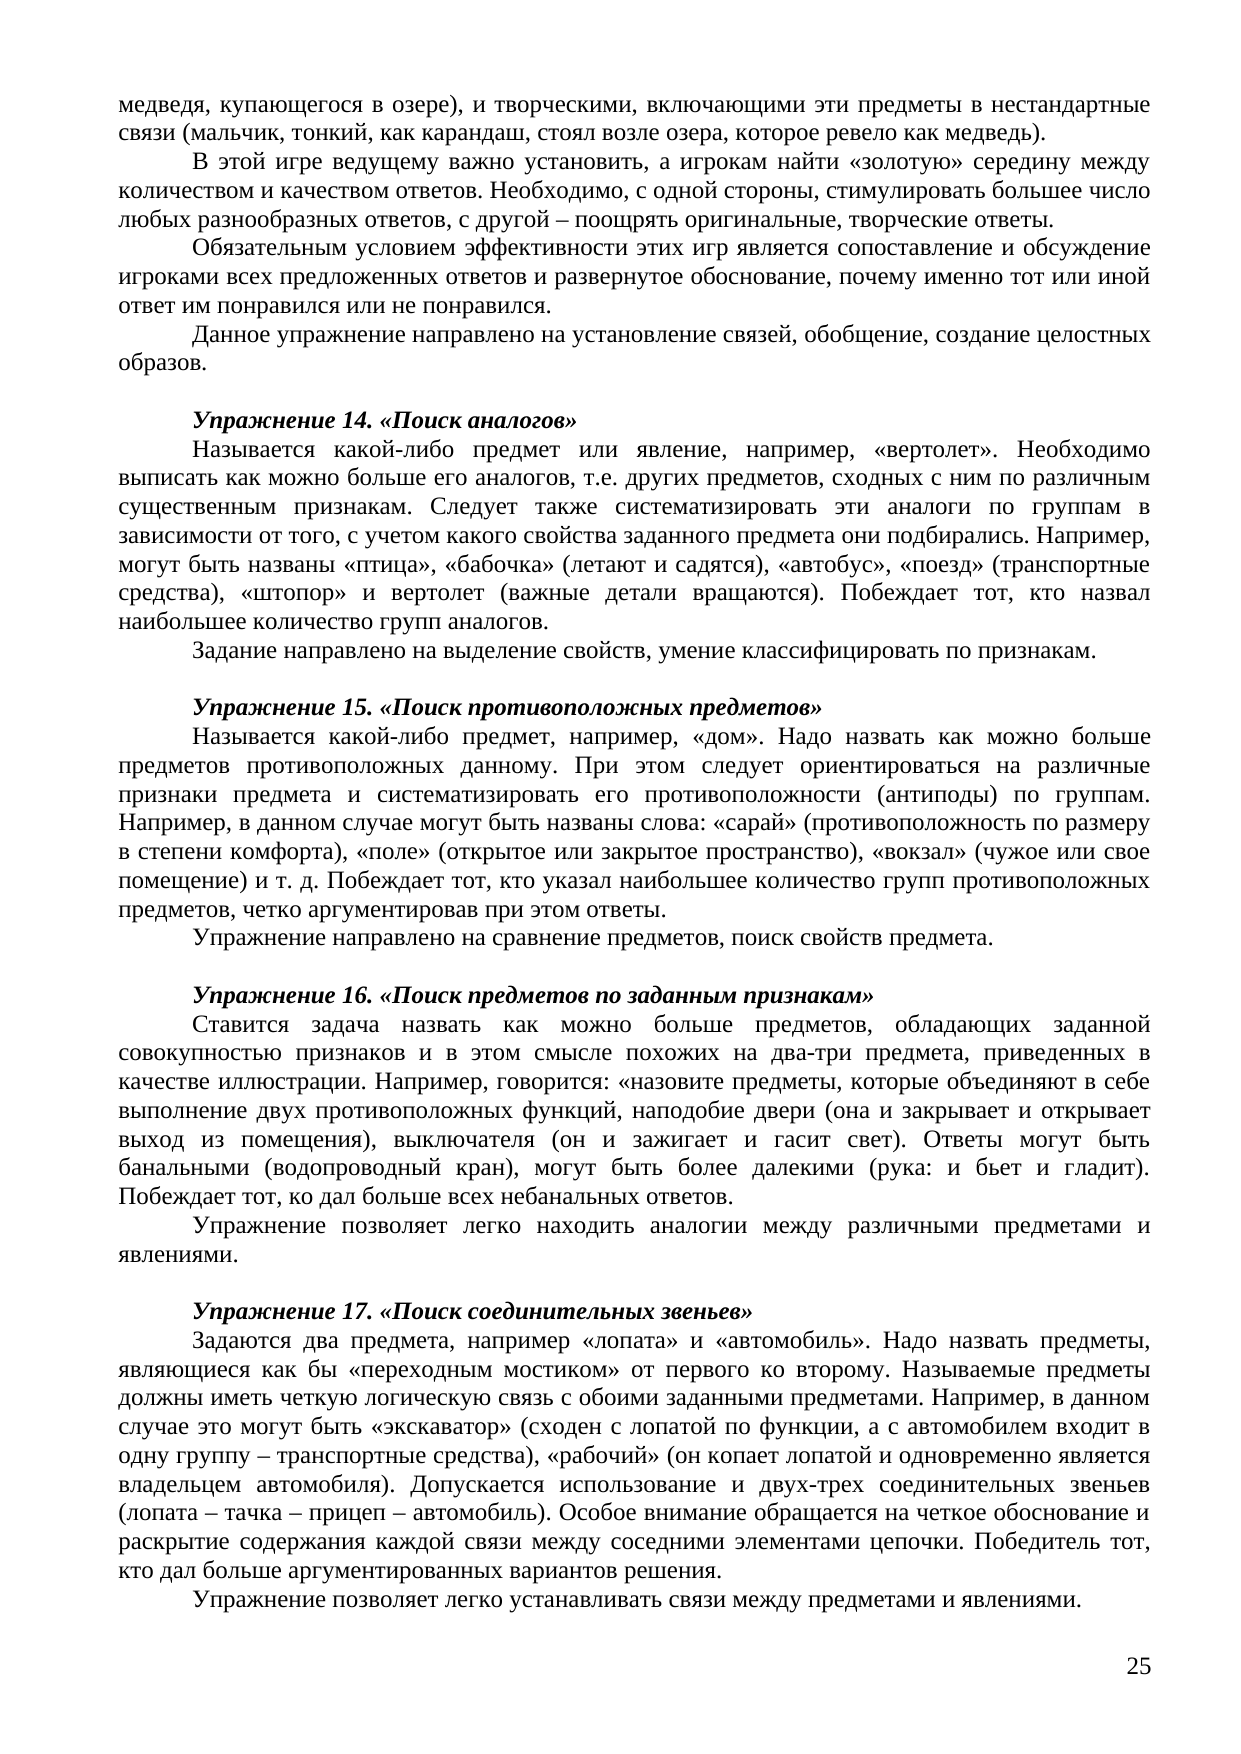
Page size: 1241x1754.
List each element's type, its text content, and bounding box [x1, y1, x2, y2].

text Упражнение позволяет легко устанавливать связи между предметами и явлениями. [118, 1584, 1152, 1612]
text Упражнение направлено на сравнение предметов, поиск свойств предмета. [118, 922, 1152, 951]
text Называется какой-либо предмет или явление, например, «вертолет». Необходимо выписать как можно больше его аналогов, т.е. других предметов, сходных с ним по различным существенным признакам. Следует также систематизировать эти аналоги по группам в зависимости от того, с учетом какого свойства заданного предмета они подбирались. Например, могут быть названы «птица», «бабочка» (летают и садятся), «автобус», «поезд» (транспортные средства), «штопор» и вертолет (важные детали вращаются). Побеждает тот, кто назвал наибольшее количество групп аналогов. [118, 434, 1152, 635]
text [118, 89, 1152, 146]
text Упражнение 15. «Поиск противоположных предметов» [118, 692, 1152, 721]
text Задание направлено на выделение свойств, умение классифицировать по признакам. [118, 635, 1152, 664]
text Упражнение 16. «Поиск предметов по заданным признакам» [118, 980, 1152, 1009]
text Называется какой-либо предмет, например, «дом». Надо назвать как можно больше предметов противоположных данному. При этом следует ориентироваться на различные признаки предмета и систематизировать его противоположности (антиподы) по группам. Например, в данном случае могут быть названы слова: «сарай» (противоположность по размеру в степени комфорта), «поле» (открытое или закрытое пространство), «вокзал» (чужое или свое помещение) и т. д. Побеждает тот, кто указал наибольшее количество групп противоположных предметов, четко аргументировав при этом ответы. [118, 721, 1152, 922]
text Обязательным условием эффективности этих игр является сопоставление и обсуждение игроками всех предложенных ответов и развернутое обоснование, почему именно тот или иной ответ им понравился или не понравился. [118, 232, 1152, 319]
text В этой игре ведущему важно установить, а игрокам найти «золотую» середину между количеством и качеством ответов. Необходимо, с одной стороны, стимулировать большее число любых разнообразных ответов, с другой – поощрять оригинальные, творческие ответы. [118, 146, 1152, 232]
text Задаются два предмета, например «лопата» и «автомобиль». Надо назвать предметы, являющиеся как бы «переходным мостиком» от первого ко второму. Называемые предметы должны иметь четкую логическую связь с обоими заданными предметами. Например, в данном случае это могут быть «экскаватор» (сходен с лопатой по функции, а с автомобилем входит в одну группу – транспортные средства), «рабочий» (он копает лопатой и одновременно является владельцем автомобиля). Допускается использование и двух-трех соединительных звеньев (лопата – тачка – прицеп – автомобиль). Особое внимание обращается на четкое обоснование и раскрытие содержания каждой связи между соседними элементами цепочки. Победитель тот, кто дал больше аргументированных вариантов решения. [118, 1325, 1152, 1584]
text Упражнение 17. «Поиск соединительных звеньев» [118, 1296, 1152, 1325]
text Упражнение 14. «Поиск аналогов» [118, 405, 1152, 434]
text Данное упражнение направлено на установление связей, обобщение, создание целостных образов. [118, 319, 1152, 376]
text Ставится задача назвать как можно больше предметов, обладающих заданной совокупностью признаков и в этом смысле похожих на два-три предмета, приведенных в качестве иллюстрации. Например, говорится: «назовите предметы, которые объединяют в себе выполнение двух противоположных функций, наподобие двери (она и закрывает и открывает выход из помещения), выключателя (он и зажигает и гасит свет). Ответы могут быть банальными (водопроводный кран), могут быть более далекими (рука: и бьет и гладит). Побеждает тот, ко дал больше всех небанальных ответов. [118, 1009, 1152, 1210]
text Упражнение позволяет легко находить аналогии между различными предметами и явлениями. [118, 1210, 1152, 1267]
